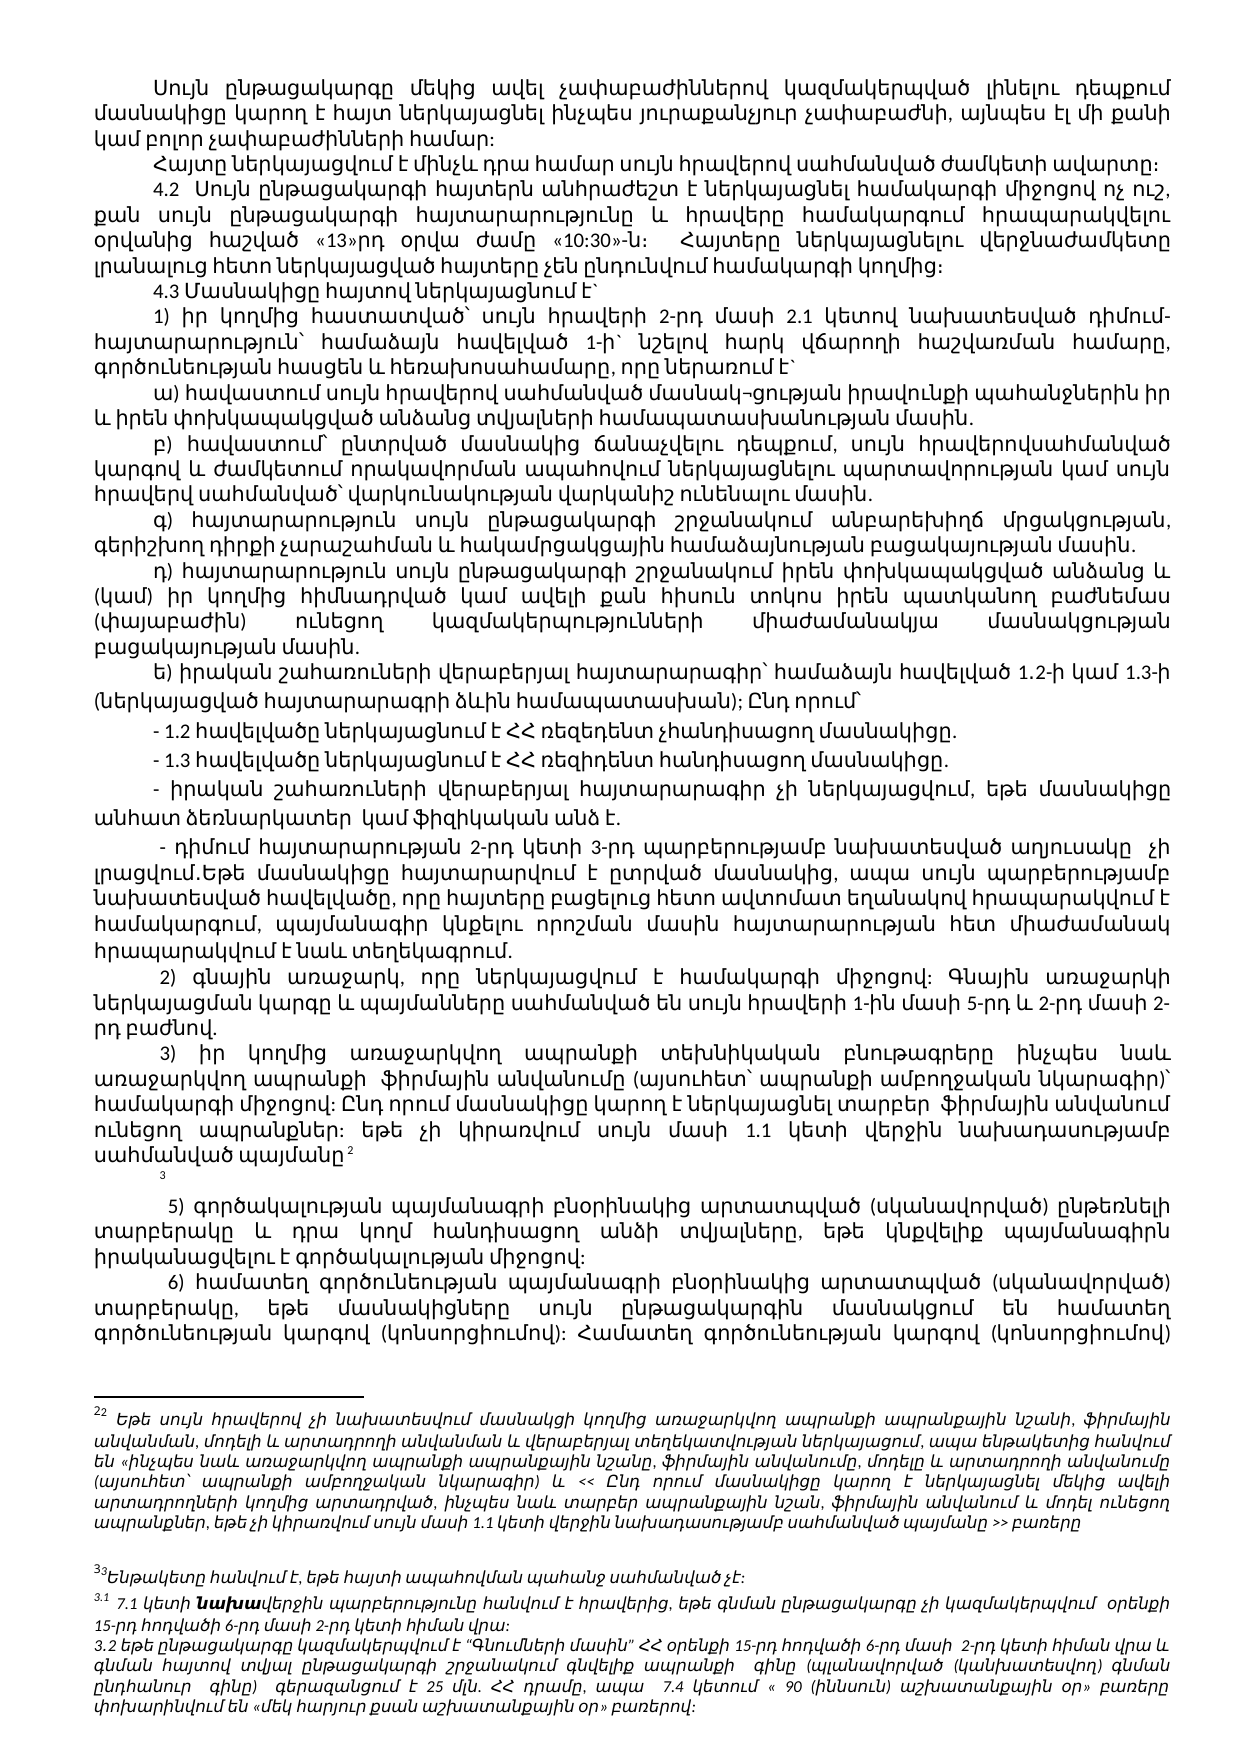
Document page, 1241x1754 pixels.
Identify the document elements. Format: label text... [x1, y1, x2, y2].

text - դիմում հայտարարության 2-րդ կետի 3-րդ պարբերությամբ նախատեսված աղյուսակը չի լրացվում․Եթե մասնակիցը հայտարարվում է ըտրված մասնակից, ապա սույն պարբերությամբ նախատեսված հավելվածը, որը հայտերը բացելուց հետո ավտոմատ եղանակով հրապարակվում է համակարգում, պայմանագիր կնքելու որոշման մասին հայտարարության հետ միաժամանակ հրապարակվում է նաև տեղեկագրում. [94, 834, 1171, 964]
text - 1.2 հավելվածը ներկայացնում է ՀՀ ռեզեդենտ չհանդիսացող մասնակիցը. [94, 718, 1171, 743]
text Հայտը ներկայացվում է մինչև դրա համար սույն հրավերով սահմանված ժամկետի ավարտը։ [94, 151, 1171, 177]
text 1) իր կողմից հաստատված՝ սույն հրավերի 2-րդ մասի 2.1 կետով նախատեսված դիմում-հայտարարություն՝ համաձայն հավելված 1-ի` նշելով հարկ վճարողի հաշվառման համարը, գործունեության հասցեն և հեռախոսահամարը, որը ներառում է` [94, 304, 1171, 380]
text դ) հայտարարություն սույն ընթացակարգի շրջանակում իրեն փոխկապակցված անձանց և (կամ) իր կողմից հիմնադրված կամ ավելի քան հիսուն տոկոս իրեն պատկանող բաժնեմաս (փայաբաժին) ունեցող կազմակերպությունների միաժամանակյա մասնակցության բացակայության մասին. [94, 558, 1171, 659]
text 2) գնային առաջարկ, որը ներկայացվում է համակարգի միջոցով: Գնային առաջարկի ներկայացման կարգը և պայմանները սահմանված են սույն հրավերի 1-ին մասի 5-րդ և 2-րդ մասի 2-րդ բաժնով. [94, 964, 1171, 1041]
text բ) հավաստում՝ ընտրված մասնակից ճանաչվելու դեպքում, սույն հրավերովսահմանված կարգով և ժամկետում որակավորման ապահովում ներկայացնելու պարտավորության կամ սույն հրավերվ սահմանված՝ վարկունակության վարկանիշ ունենալու մասին. [94, 431, 1171, 507]
text գ) հայտարարություն սույն ընթացակարգի շրջանակում անբարեխիղճ մրցակցության, գերիշխող դիրքի չարաշահման և հակամրցակցային համաձայնության բացակայության մասին. [94, 507, 1171, 558]
text - 1.3 հավելվածը ներկայացնում է ՀՀ ռեզիդենտ հանդիսացող մասնակիցը. [94, 747, 1171, 772]
text 3) իր կողմից առաջարկվող ապրանքի տեխնիկական բնութագրերը ինչպես նաև առաջարկվող ապրանքի ֆիրմային անվանումը (այսուհետ՝ ապրանքի ամբողջական նկարագիր)՝ համակարգի միջոցով: Ընդ որում մասնակիցը կարող է ներկայացնել տարբեր ֆիրմային անվանում ունեցող ապրանքներ: եթե չի կիրառվում սույն մասի 1.1 կետի վերջին նախադասությամբ սահմանված պայմանը 2 [94, 1041, 1171, 1168]
text 5) գործակալության պայմանագրի բնօրինակից արտատպված (սկանավորված) ընթեռնելի տարբերակը և դրա կողմ հանդիսացող անձի տվյալները, եթե կնքվելիք պայմանագիրն իրականացվելու է գործակալության միջոցով: [94, 1193, 1171, 1269]
text Սույն ընթացակարգը մեկից ավել չափաբաժիններով կազմակերպված լինելու դեպքում մասնակիցը կարող է հայտ ներկայացնել ինչպես յուրաքանչյուր չափաբաժնի, այնպես էլ մի քանի կամ բոլոր չափաբաժինների համար: [94, 75, 1171, 151]
text 4.2 Սույն ընթացակարգի հայտերն անհրաժեշտ է ներկայացնել համակարգի միջոցով ոչ ուշ, քան սույն ընթացակարգի հայտարարությունը և հրավերը համակարգում հրապարակվելու օրվանից հաշված «13»րդ օրվա ժամը «10:30»-ն։ Հայտերը ներկայացնելու վերջնաժամկետը լրանալուց հետո ներկայացված հայտերը չեն ընդունվում համակարգի կողմից։ [94, 177, 1171, 278]
text ե) իրական շահառուների վերաբերյալ հայտարարագիր՝ համաձայն հավելված 1․2-ի կամ 1.3-ի (ներկայացված հայտարարագրի ձևին համապատասխան); Ընդ որում՝ [94, 659, 1171, 714]
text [94, 1269, 1171, 1346]
text 4.3 Մասնակիցը հայտով ներկայացնում է` [94, 278, 1171, 304]
text 3 [94, 1168, 1171, 1193]
text ա) հավաստում սույն հրավերով սահմանված մասնակ¬ցության իրավունքի պահանջներին իր և իրեն փոխկապակցված անձանց տվյալների համապատասխանության մասին. [94, 380, 1171, 431]
text - իրական շահառուների վերաբերյալ հայտարարագիր չի ներկայացվում, եթե մասնակիցը անհատ ձեռնարկատեր կամ ֆիզիկական անձ է. [94, 776, 1171, 831]
